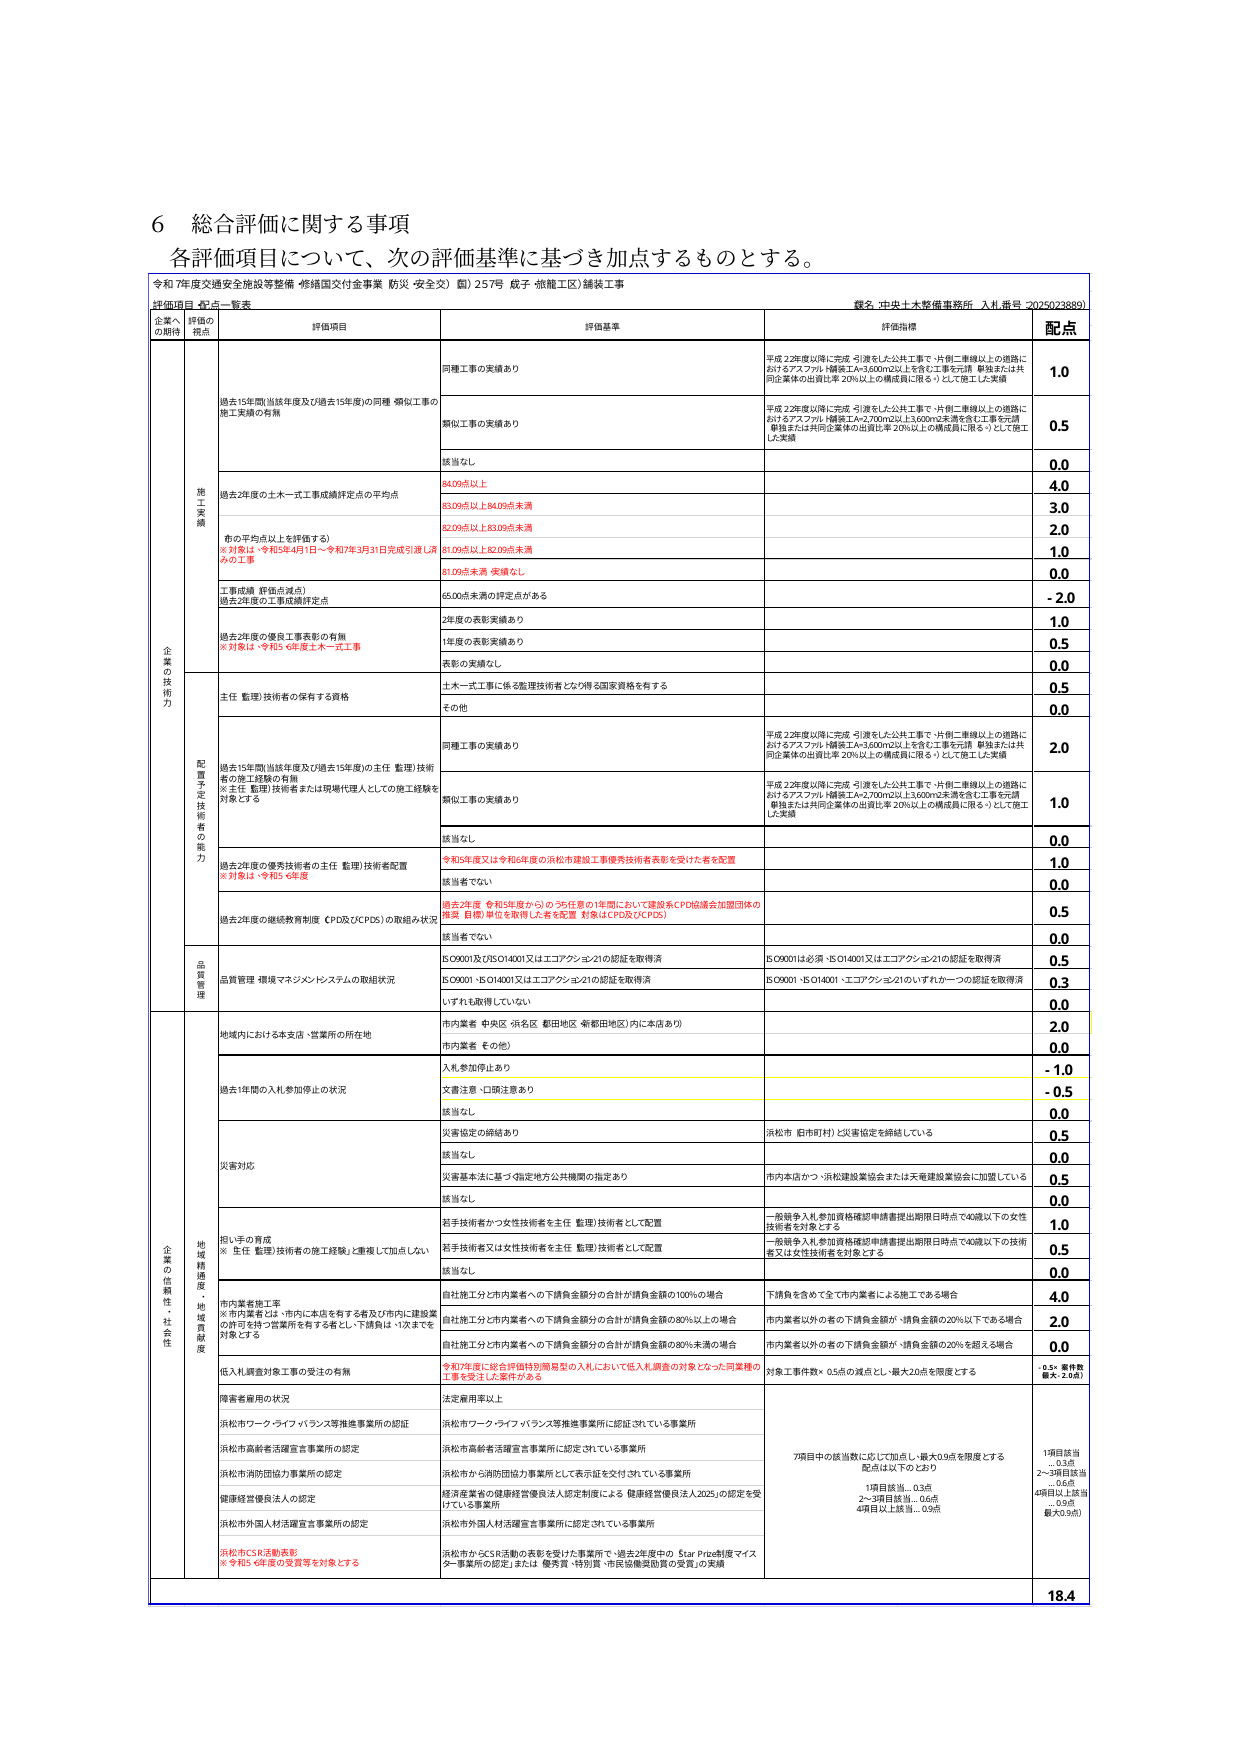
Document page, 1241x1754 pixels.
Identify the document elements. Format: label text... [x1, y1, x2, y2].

text 各評価項目について、次の評価基準に基づき加点するものとする。 [169, 239, 1092, 273]
text ６ 総合評価に関する事項 [148, 206, 1092, 239]
